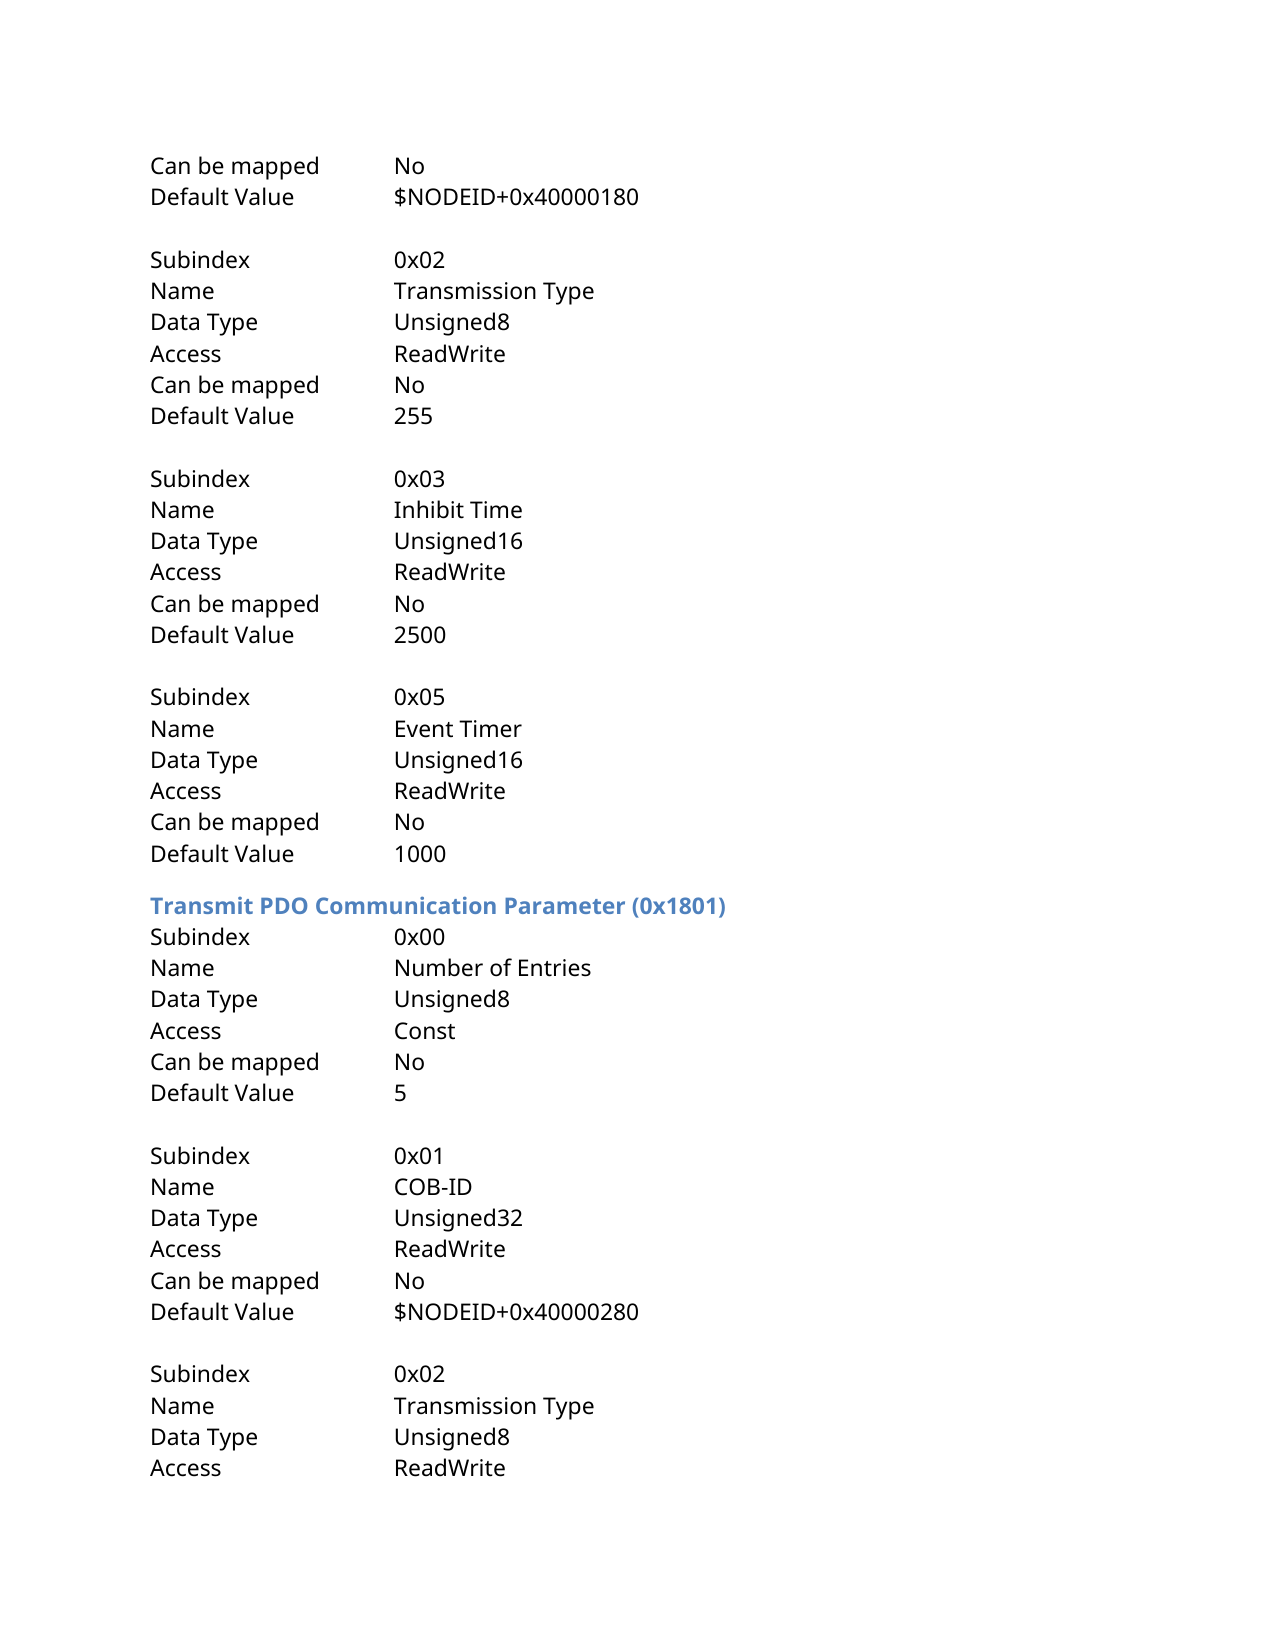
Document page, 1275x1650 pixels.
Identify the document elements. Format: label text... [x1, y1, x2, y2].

table_cell 5 [383, 1077, 1114, 1108]
table_cell ReadWrite [383, 338, 1114, 369]
table_cell Name [139, 1171, 382, 1202]
table_cell Const [383, 1015, 1114, 1046]
table_cell Unsigned16 [383, 525, 1114, 556]
table_header Subindex [139, 244, 382, 275]
table_cell Name [139, 1390, 382, 1421]
table_header Subindex [139, 463, 382, 494]
table_cell Can be mapped [139, 806, 382, 837]
table_cell Unsigned16 [383, 744, 1114, 775]
table_header Subindex [139, 1358, 382, 1389]
table_cell Name [139, 713, 382, 744]
table_header 0x02 [383, 1358, 1114, 1389]
table_header 0x02 [383, 244, 1114, 275]
table_cell Number of Entries [383, 952, 1114, 983]
table_cell Default Value [139, 619, 382, 650]
table_cell Can be mapped [139, 1265, 382, 1296]
table_cell Default Value [139, 400, 382, 431]
table_cell ReadWrite [383, 1452, 1114, 1483]
table_cell Unsigned8 [383, 306, 1114, 337]
table_cell Access [139, 1015, 382, 1046]
table_cell Access [139, 1452, 382, 1483]
subtitle Transmit PDO Communication Parameter (0x1801) [150, 889, 1125, 921]
table_cell No [383, 1046, 1114, 1077]
table_cell ReadWrite [383, 775, 1114, 806]
table_cell 2500 [383, 619, 1114, 650]
table_cell Can be mapped [139, 1046, 382, 1077]
table_cell Name [139, 952, 382, 983]
table_cell 255 [383, 400, 1114, 431]
table_cell Event Timer [383, 713, 1114, 744]
table_header 0x01 [383, 1140, 1114, 1171]
table_cell Transmission Type [383, 1390, 1114, 1421]
table_cell Unsigned8 [383, 1421, 1114, 1452]
table_cell Data Type [139, 744, 382, 775]
table_cell $NODEID+0x40000280 [383, 1296, 1114, 1327]
table_cell Default Value [139, 1296, 382, 1327]
table_cell Access [139, 556, 382, 587]
table_cell Inhibit Time [383, 494, 1114, 525]
table_cell Can be mapped [139, 588, 382, 619]
table_cell Unsigned32 [383, 1202, 1114, 1233]
table_cell No [383, 1265, 1114, 1296]
table_cell Access [139, 775, 382, 806]
table_header Subindex [139, 681, 382, 712]
table_cell Data Type [139, 1202, 382, 1233]
table_cell Data Type [139, 306, 382, 337]
table_cell No [383, 806, 1114, 837]
table_cell Access [139, 338, 382, 369]
table_header 0x00 [383, 921, 1114, 952]
table_cell COB-ID [383, 1171, 1114, 1202]
table_header Subindex [139, 1140, 382, 1171]
table_cell Can be mapped [139, 150, 382, 181]
table_cell No [383, 369, 1114, 400]
table_cell Data Type [139, 983, 382, 1014]
table_cell Transmission Type [383, 275, 1114, 306]
table_header 0x03 [383, 463, 1114, 494]
table_cell Data Type [139, 1421, 382, 1452]
table_header 0x05 [383, 681, 1114, 712]
table_cell Can be mapped [139, 369, 382, 400]
table_cell Default Value [139, 838, 382, 869]
table_cell Default Value [139, 181, 382, 212]
table_cell No [383, 150, 1114, 181]
table_header Subindex [139, 921, 382, 952]
table_cell Name [139, 494, 382, 525]
table_cell 1000 [383, 838, 1114, 869]
table_cell No [383, 588, 1114, 619]
table_cell Name [139, 275, 382, 306]
table_cell Access [139, 1233, 382, 1264]
table_cell $NODEID+0x40000180 [383, 181, 1114, 212]
table_cell ReadWrite [383, 1233, 1114, 1264]
table_cell ReadWrite [383, 556, 1114, 587]
table_cell Data Type [139, 525, 382, 556]
table_cell Unsigned8 [383, 983, 1114, 1014]
table_cell Default Value [139, 1077, 382, 1108]
